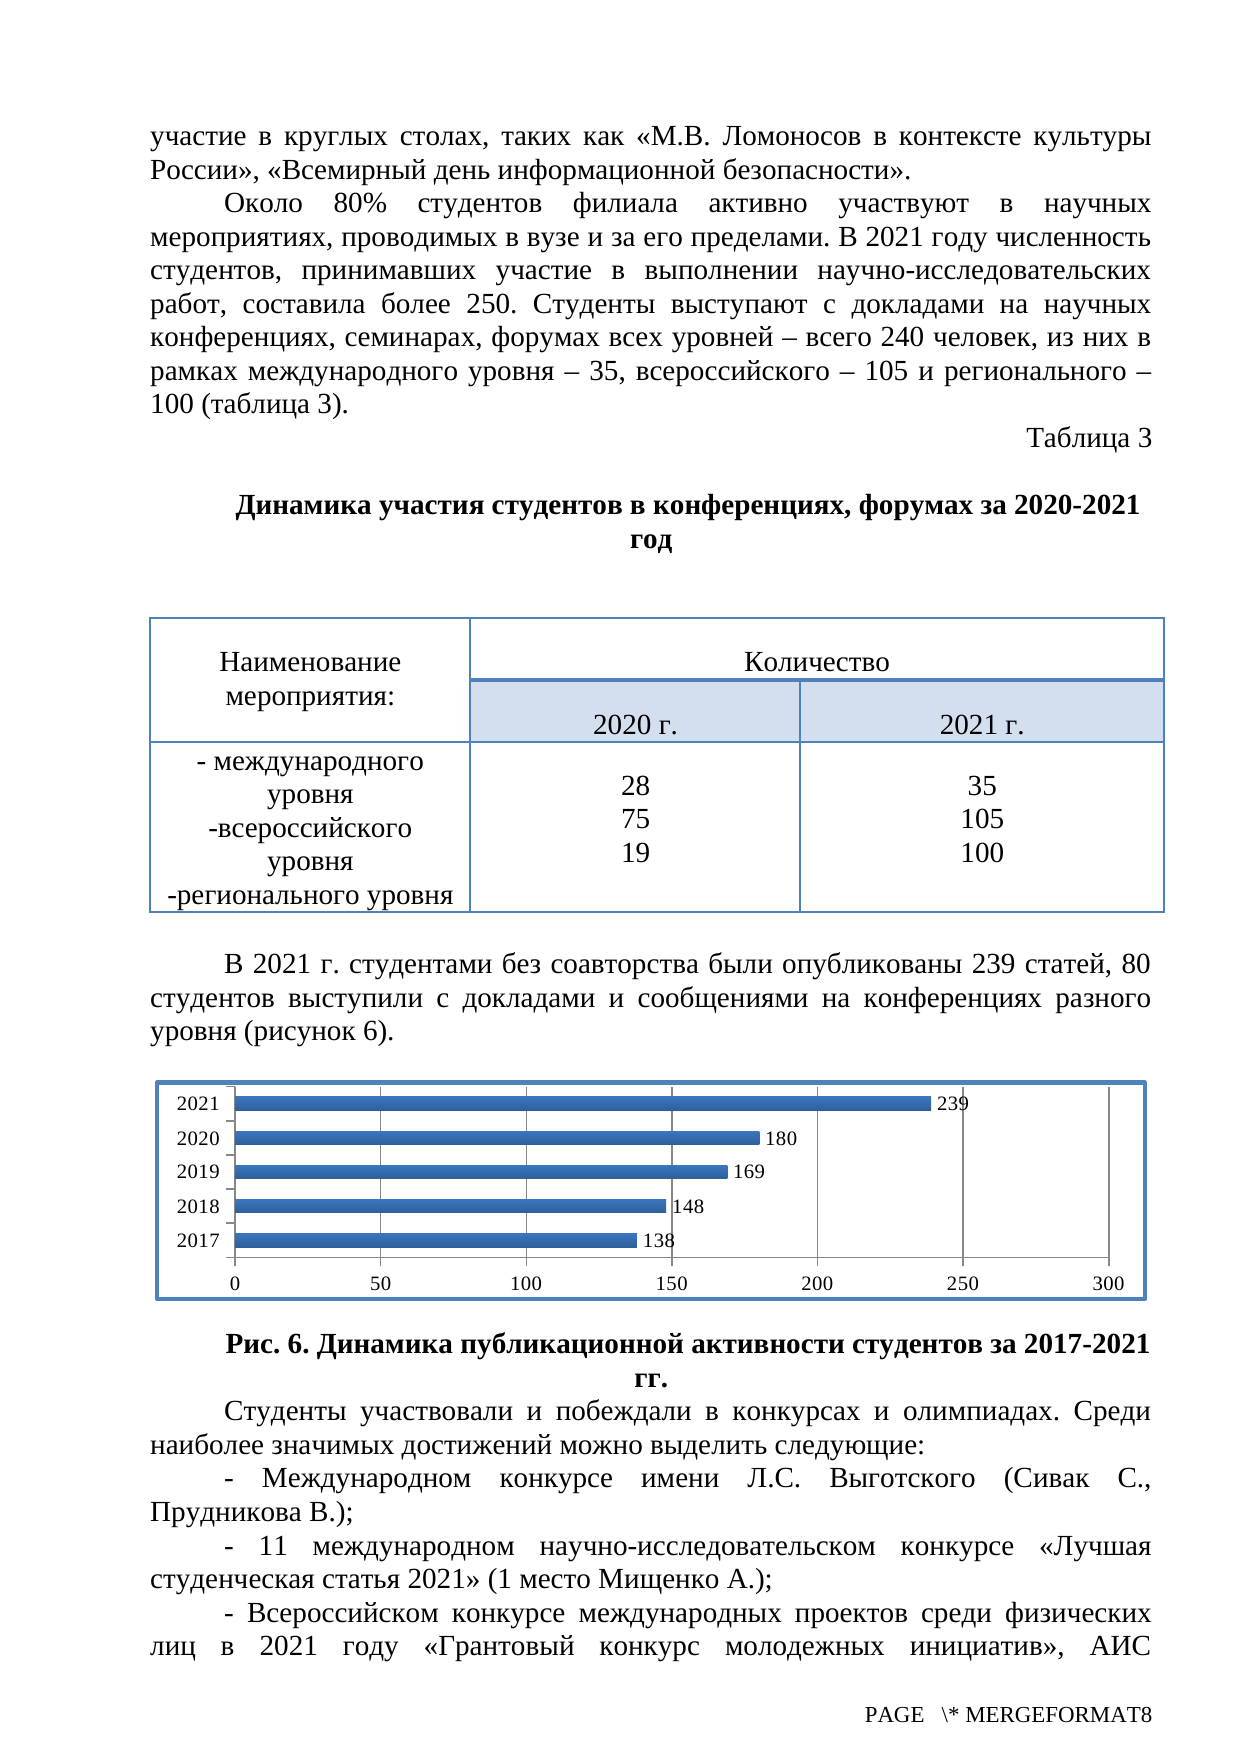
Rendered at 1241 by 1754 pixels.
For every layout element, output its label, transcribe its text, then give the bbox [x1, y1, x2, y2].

table_cell 2020 г. [471, 682, 799, 741]
table_cell 28 75 19 [471, 743, 799, 911]
text В 2021 г. студентами без соавторства были опубликованы 239 статей, 80 студентов выступили с докладами и сообщениями на конференциях разного уровня (рисунок 6). [150, 946, 1152, 1047]
table_header Наименование мероприятия: [151, 619, 469, 741]
table_cell - международного уровня -всероссийского уровня -регионального уровня [151, 743, 469, 911]
table_cell 35 105 100 [801, 743, 1163, 911]
text Динамика участия студентов в конференциях, форумах за 2020-2021 год [150, 487, 1152, 554]
text - Международном конкурсе имени Л.С. Выготского (Сивак С., Прудникова В.); [150, 1461, 1152, 1528]
text Студенты участвовали и побеждали в конкурсах и олимпиадах. Среди наиболее значимых достижений можно выделить следующие: [150, 1393, 1152, 1461]
text Рис. 6. Динамика публикационной активности студентов за 2017-2021 гг. [150, 1326, 1152, 1393]
table_header Количество [471, 619, 1163, 678]
text - 11 международном научно-исследовательском конкурсе «Лучшая студенческая статья 2021» (1 место Мищенко А.); [150, 1528, 1152, 1595]
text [150, 1595, 1152, 1662]
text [150, 118, 1152, 185]
text Таблица 3 [150, 420, 1152, 454]
table_cell 2021 г. [801, 682, 1163, 741]
text Около 80% студентов филиала активно участвуют в научных мероприятиях, проводимых в вузе и за его пределами. В 2021 году численность студентов, принимавших участие в выполнении научно-исследовательских работ, составила более 250. Студенты выступают с докладами на научных конференциях, семинарах, форумах всех уровней – всего 240 человек, из них в рамках международного уровня – 35, всероссийского – 105 и регионального – 100 (таблица 3). [150, 185, 1152, 420]
